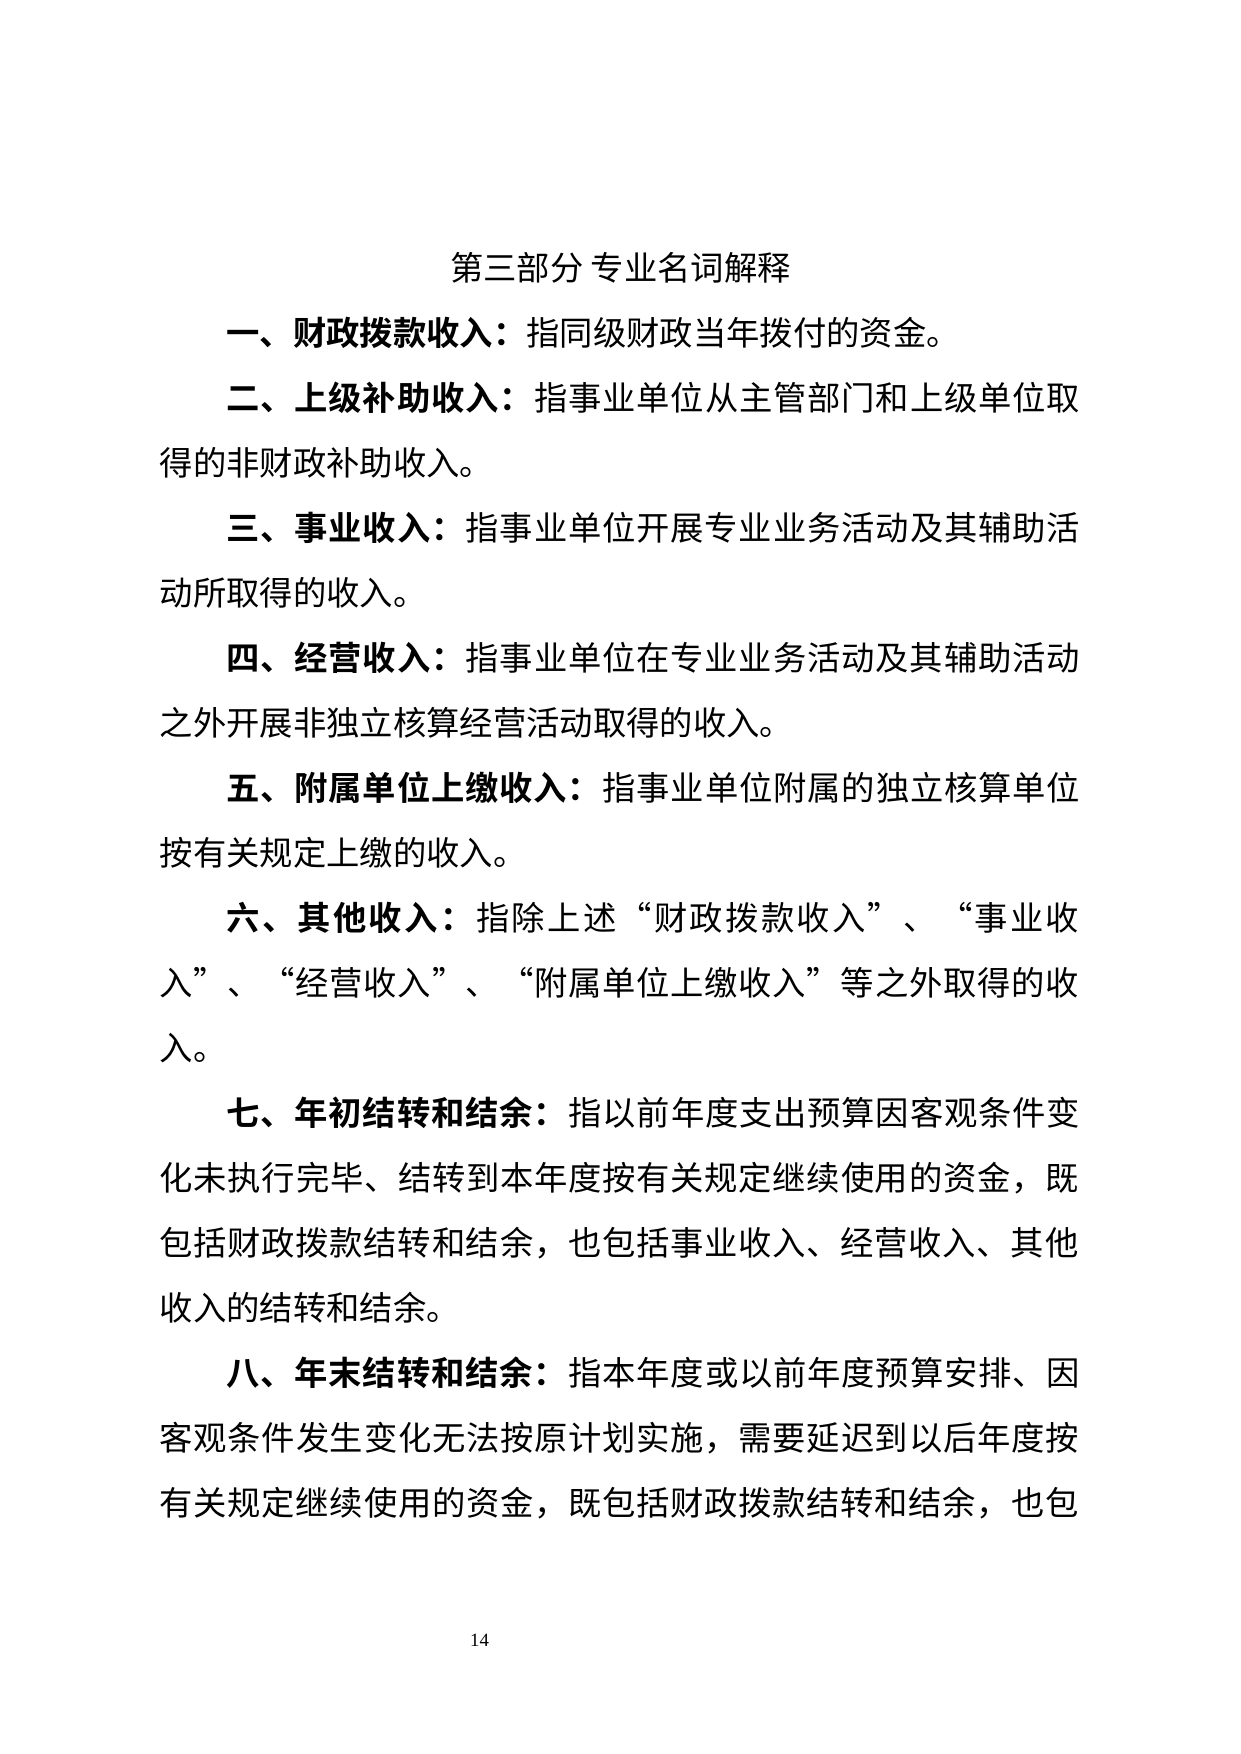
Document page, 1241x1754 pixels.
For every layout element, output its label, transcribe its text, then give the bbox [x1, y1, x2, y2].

text 一、财政拨款收入：指同级财政当年拨付的资金。 [159, 298, 1081, 363]
text 五、附属单位上缴收入：指事业单位附属的独立核算单位按有关规定上缴的收入。 [159, 753, 1081, 883]
text 第三部分 专业名词解释 [159, 233, 1081, 298]
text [159, 1338, 1081, 1533]
text 三、事业收入：指事业单位开展专业业务活动及其辅助活动所取得的收入。 [159, 493, 1081, 623]
text 七、年初结转和结余：指以前年度支出预算因客观条件变化未执行完毕、结转到本年度按有关规定继续使用的资金，既包括财政拨款结转和结余，也包括事业收入、经营收入、其他收入的结转和结余。 [159, 1078, 1081, 1338]
text 二、上级补助收入：指事业单位从主管部门和上级单位取得的非财政补助收入。 [159, 363, 1081, 493]
text 六、其他收入：指除上述“财政拨款收入”、“事业收入”、“经营收入”、“附属单位上缴收入”等之外取得的收入。 [159, 883, 1081, 1078]
text 四、经营收入：指事业单位在专业业务活动及其辅助活动之外开展非独立核算经营活动取得的收入。 [159, 623, 1081, 753]
